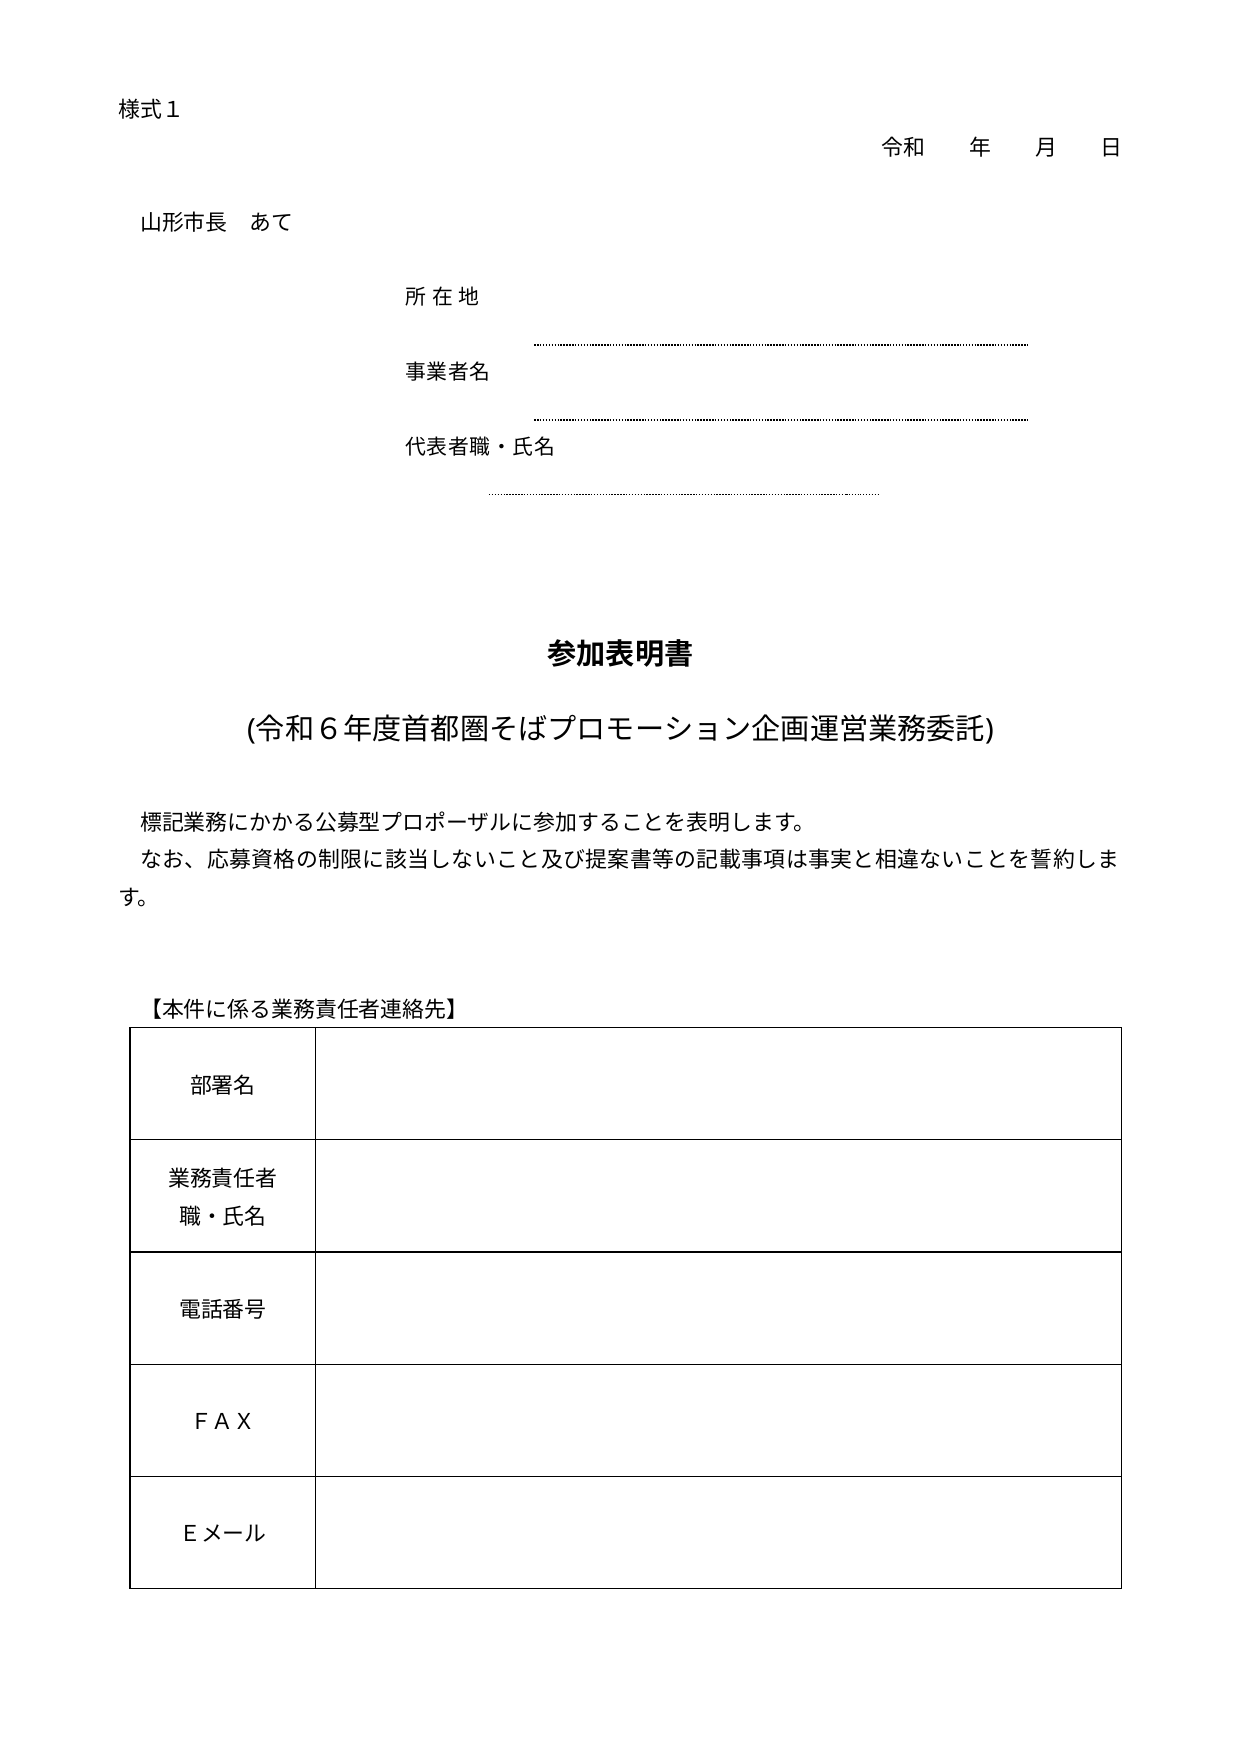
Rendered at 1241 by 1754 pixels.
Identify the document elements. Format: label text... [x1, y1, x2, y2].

text 事業者名 [118, 352, 1122, 389]
table_cell 業務責任者 職・氏名 [131, 1140, 315, 1251]
table_cell [316, 1477, 1121, 1588]
text 山形市長 あて [140, 202, 1122, 239]
text 所 在 地 [118, 277, 1122, 314]
text 令和 年 月 日 [140, 127, 1122, 164]
text 標記業務にかかる公募型プロポーザルに参加することを表明します。 [118, 802, 1122, 839]
table_cell [316, 1365, 1121, 1476]
text (令和６年度首都圏そばプロモーション企画運営業務委託) [118, 689, 1122, 764]
table_cell ＦＡＸ [131, 1365, 315, 1476]
text なお、応募資格の制限に該当しないこと及び提案書等の記載事項は事実と相違ないことを誓約します。 [118, 839, 1122, 914]
table_cell [316, 1140, 1121, 1251]
text 参加表明書 [118, 614, 1122, 689]
table_cell 電話番号 [131, 1253, 315, 1363]
text 代表者職・氏名 [118, 427, 1122, 464]
text 【本件に係る業務責任者連絡先】 [118, 989, 1122, 1027]
table_cell [316, 1253, 1121, 1363]
table_header 部署名 [131, 1028, 315, 1139]
table_header [316, 1028, 1121, 1139]
table_cell Ｅメール [131, 1477, 315, 1588]
text 様式１ [118, 89, 1122, 127]
